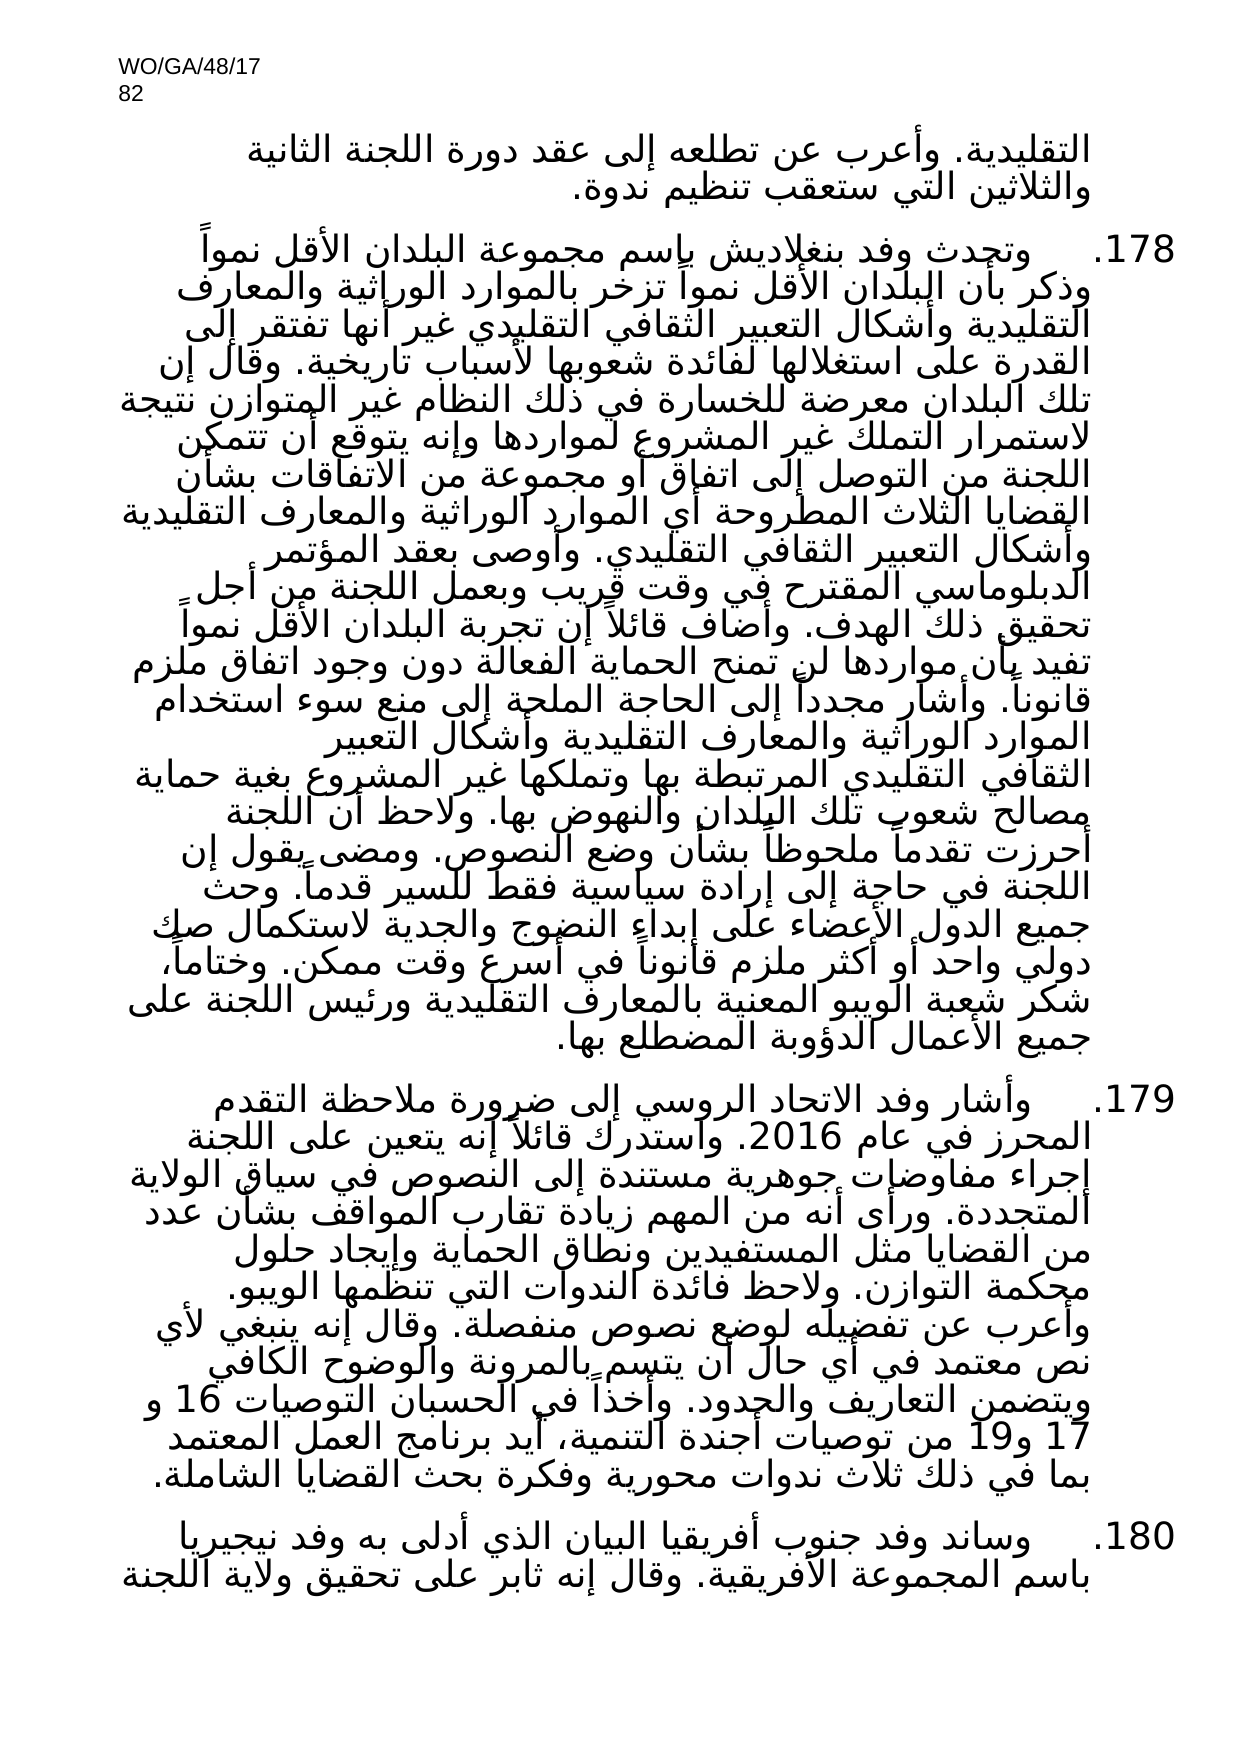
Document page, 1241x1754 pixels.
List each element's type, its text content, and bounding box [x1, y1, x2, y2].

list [118, 132, 1092, 207]
list وأشار وفد الاتحاد الروسي إلى ضرورة ملاحظة التقدم المحرز في عام 2016. واستدرك قائلاً إنه يتعين على اللجنة إجراء مفاوضات جوهرية مستندة إلى النصوص في سياق الولاية المتجددة. ورأى أنه من المهم زيادة تقارب المواقف بشأن عدد من القضايا مثل المستفيدين ونطاق الحماية وإيجاد حلول محكمة التوازن. ولاحظ فائدة الندوات التي تنظمها الويبو. وأعرب عن تفضيله لوضع نصوص منفصلة. وقال إنه ينبغي لأي نص معتمد في أي حال أن يتسم بالمرونة والوضوح الكافي ويتضمن التعاريف والحدود. وأخذاً في الحسبان التوصيات 16 و17 و19 من توصيات أجندة التنمية، أيد برنامج العمل المعتمد بما في ذلك ثلاث ندوات محورية وفكرة بحث القضايا الشاملة. [118, 1082, 1092, 1495]
list وتحدث وفد بنغلاديش باسم مجموعة البلدان الأقل نمواً وذكر بأن البلدان الأقل نمواً تزخر بالموارد الوراثية والمعارف التقليدية وأشكال التعبير الثقافي التقليدي غير أنها تفتقر إلى القدرة على استغلالها لفائدة شعوبها لأسباب تاريخية. وقال إن تلك البلدان معرضة للخسارة في ذلك النظام غير المتوازن نتيجة لاستمرار التملك غير المشروع لمواردها وإنه يتوقع أن تتمكن اللجنة من التوصل إلى اتفاق أو مجموعة من الاتفاقات بشأن القضايا الثلاث المطروحة أي الموارد الوراثية والمعارف التقليدية وأشكال التعبير الثقافي التقليدي. وأوصى بعقد المؤتمر الدبلوماسي المقترح في وقت قريب وبعمل اللجنة من أجل تحقيق ذلك الهدف. وأضاف قائلاً إن تجربة البلدان الأقل نمواً تفيد بأن مواردها لن تمنح الحماية الفعالة دون وجود اتفاق ملزم قانوناً. وأشار مجدداً إلى الحاجة الملحة إلى منع سوء استخدام الموارد الوراثية والمعارف التقليدية وأشكال التعبير الثقافي التقليدي المرتبطة بها وتملكها غير المشروع بغية حماية مصالح شعوب تلك البلدان والنهوض بها. ولاحظ أن اللجنة أحرزت تقدماً ملحوظاً بشأن وضع النصوص. ومضى يقول إن اللجنة في حاجة إلى إرادة سياسية فقط للسير قدماً. وحث جميع الدول الأعضاء على إبداء النضوج والجدية لاستكمال صك دولي واحد أو أكثر ملزم قانوناً في أسرع وقت ممكن. وختاماً، شكر شعبة الويبو المعنية بالمعارف التقليدية ورئيس اللجنة على جميع الأعمال الدؤوبة المضطلع بها. [118, 232, 1092, 1057]
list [118, 1520, 1092, 1595]
